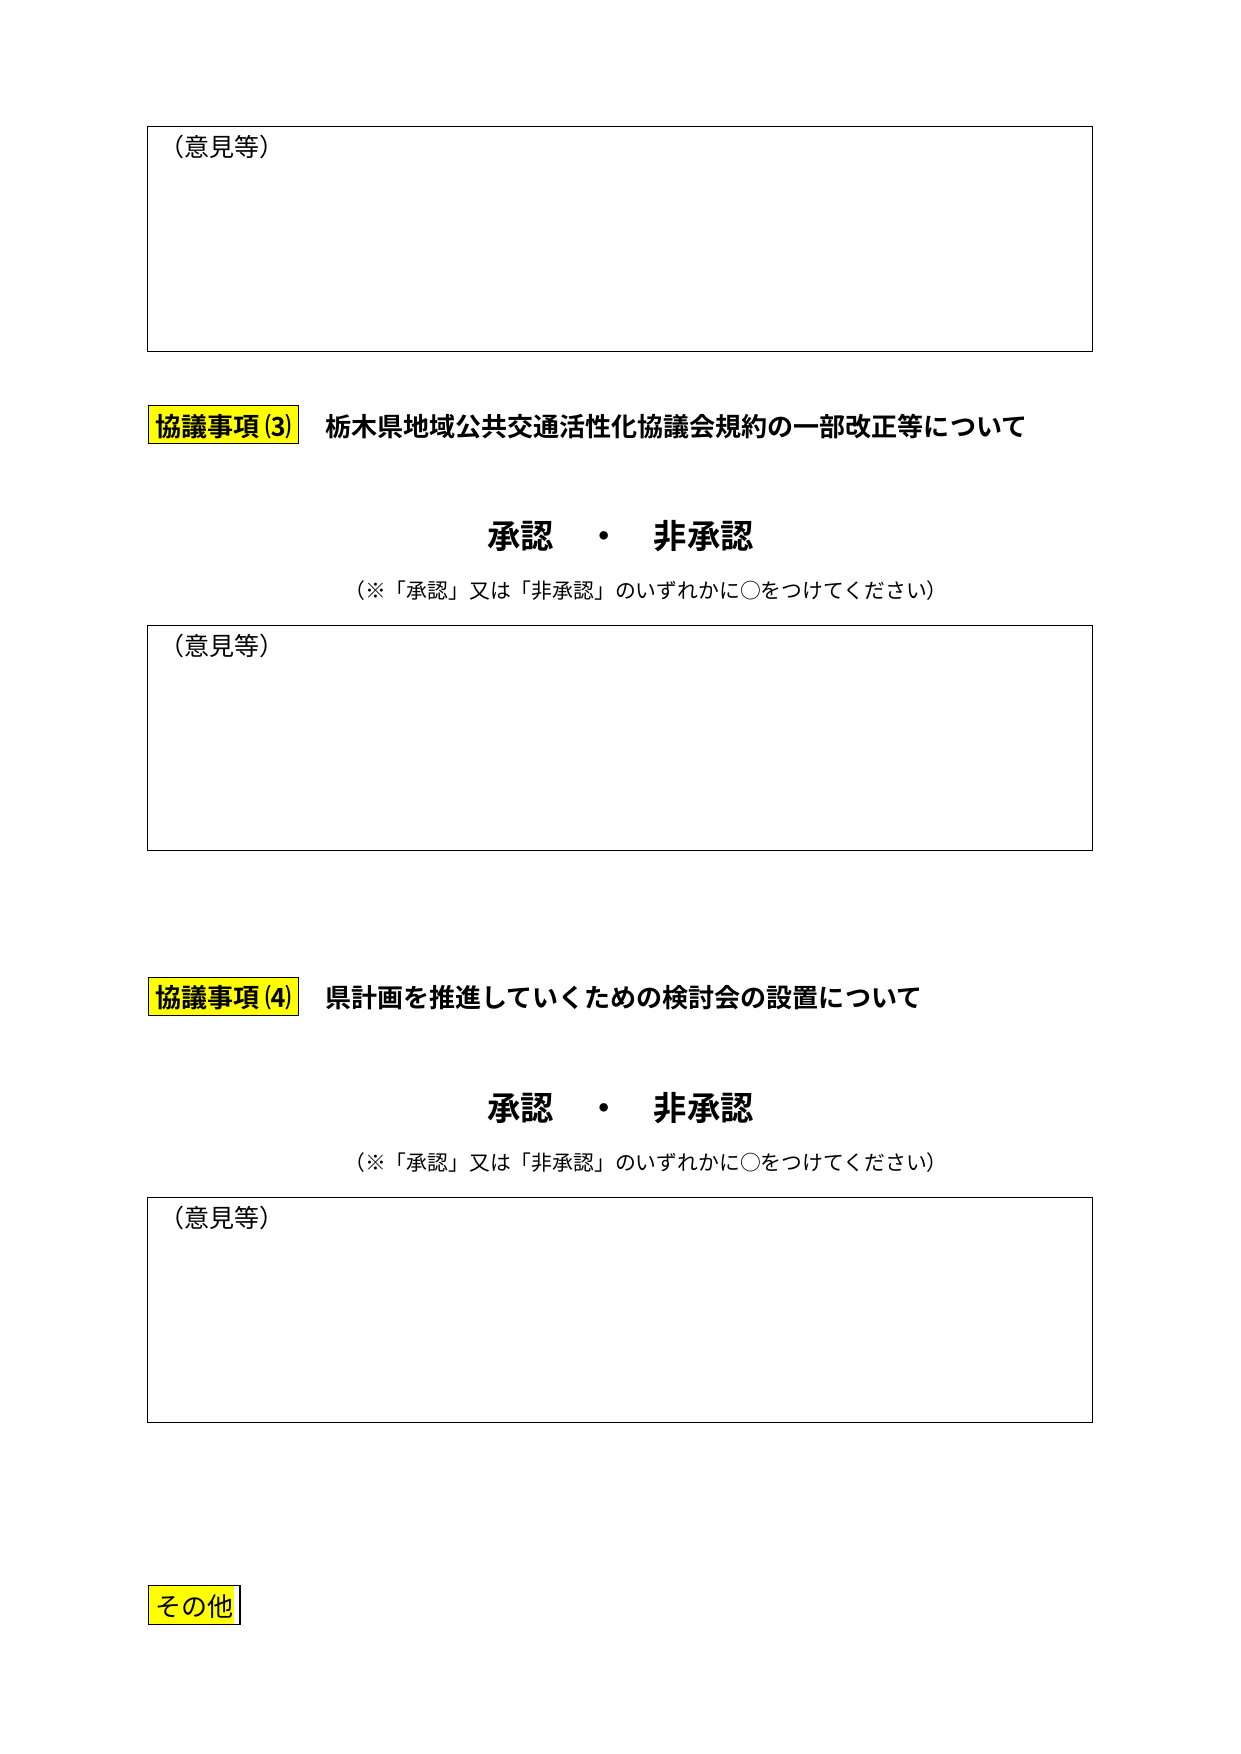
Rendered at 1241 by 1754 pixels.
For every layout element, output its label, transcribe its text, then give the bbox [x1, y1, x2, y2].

text 承認 ・ 非承認 [148, 1069, 1092, 1142]
text 協議事項 ⑶ 栃木県地域公共交通活性化協議会規約の一部改正等について [148, 388, 1092, 461]
text 承認 ・ 非承認 [148, 497, 1092, 570]
text その他 [148, 1568, 1092, 1641]
table_header （意見等） [148, 626, 1092, 850]
table_header （意見等） [148, 1198, 1092, 1422]
table_header （意見等） [148, 127, 1092, 351]
text 協議事項 ⑷ 県計画を推進していくための検討会の設置について [148, 960, 1092, 1033]
